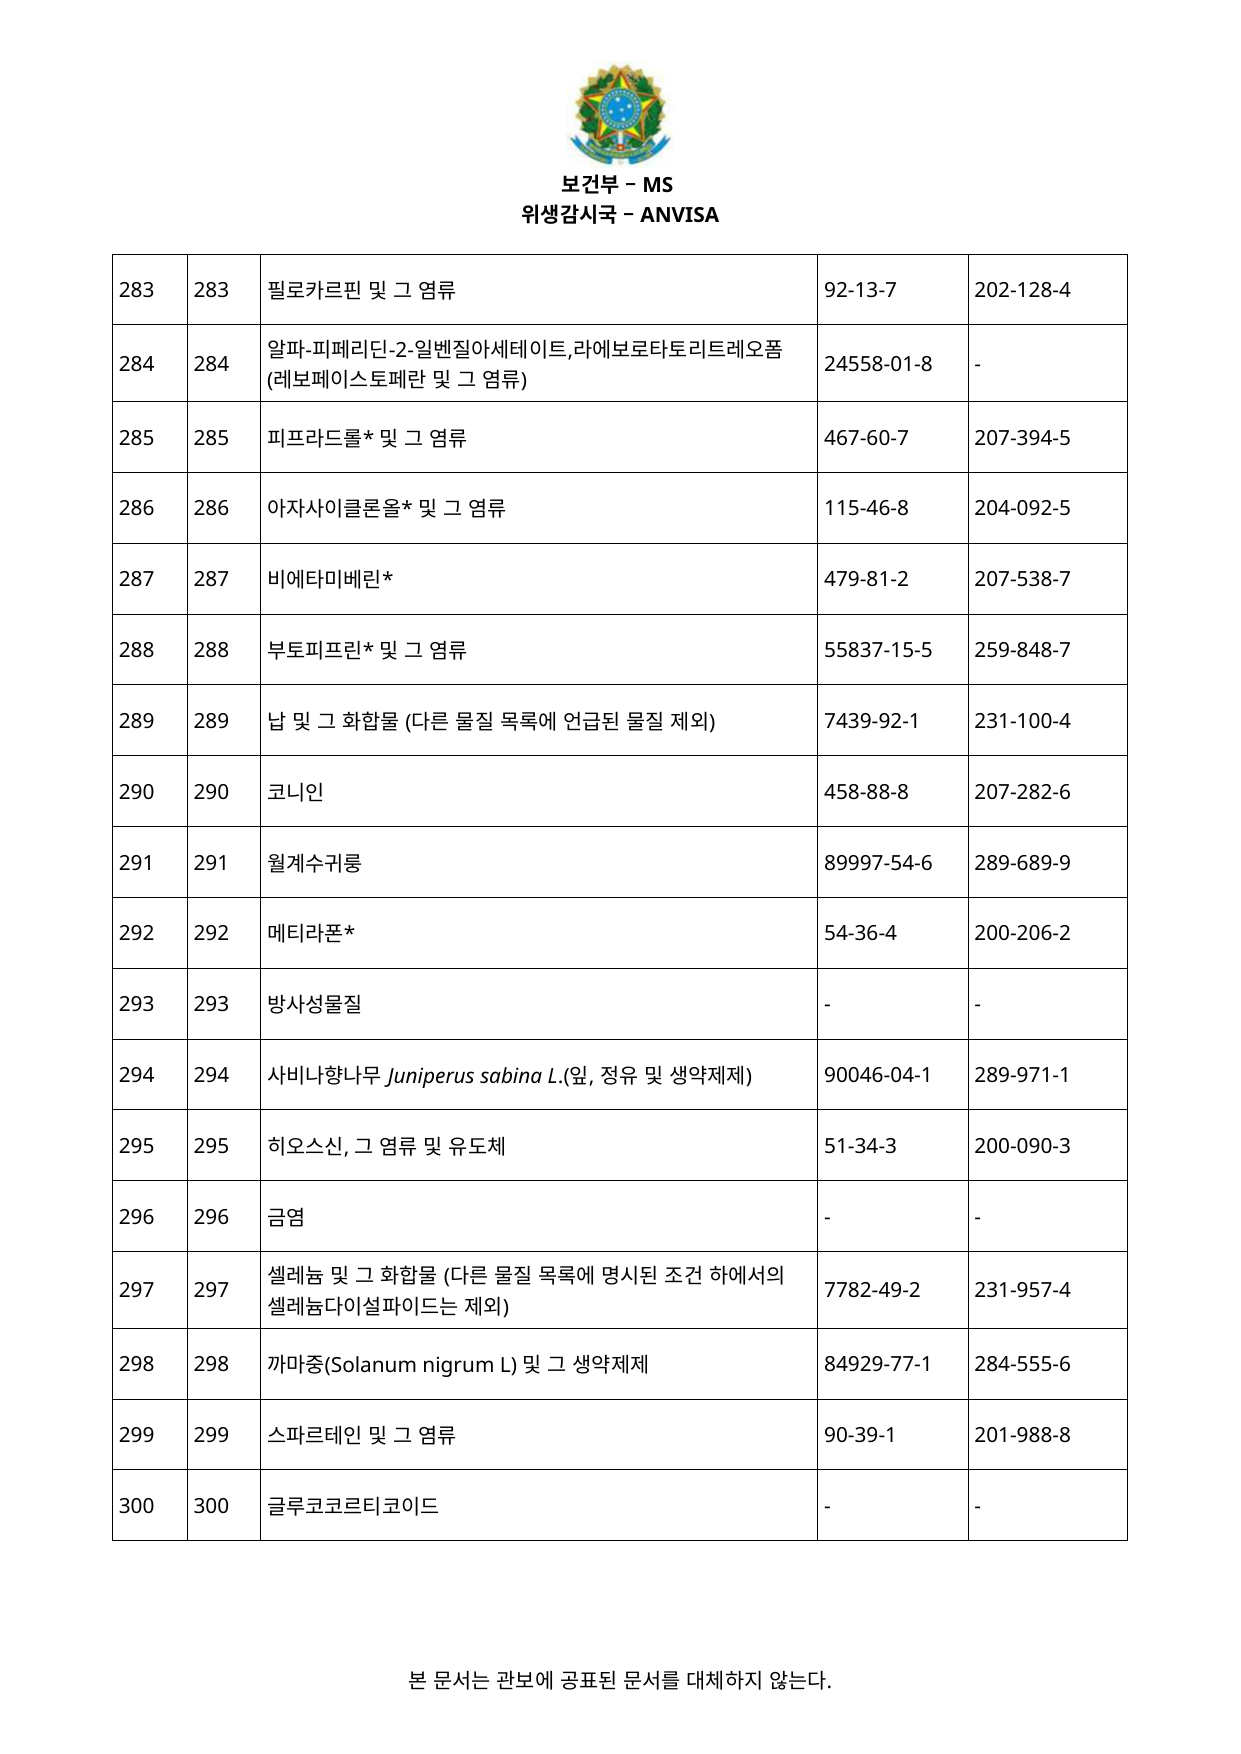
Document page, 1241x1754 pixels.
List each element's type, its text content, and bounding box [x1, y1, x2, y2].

table_cell 479-81-2 [818, 544, 968, 613]
table_cell 287 [113, 544, 187, 613]
table_cell 284-555-6 [969, 1329, 1127, 1398]
table_cell 286 [188, 473, 260, 543]
table_cell 284 [188, 325, 260, 401]
table_cell 288 [188, 615, 260, 684]
table_cell 207-538-7 [969, 544, 1127, 613]
table_cell 스파르테인 및 그 염류 [261, 1400, 817, 1469]
table_cell 299 [188, 1400, 260, 1469]
table_cell 납 및 그 화합물 (다른 물질 목록에 언급된 물질 제외) [261, 685, 817, 755]
table_cell 285 [188, 402, 260, 472]
table_cell 207-282-6 [969, 756, 1127, 826]
table_cell 7439-92-1 [818, 685, 968, 755]
table_cell 까마중(Solanum nigrum L) 및 그 생약제제 [261, 1329, 817, 1398]
table_cell 207-394-5 [969, 402, 1127, 472]
table_cell 291 [113, 827, 187, 897]
table_cell 292 [188, 898, 260, 968]
table_cell 284 [113, 325, 187, 401]
table_cell 289-689-9 [969, 827, 1127, 897]
table_cell 283 [113, 255, 187, 324]
table_cell 115-46-8 [818, 473, 968, 543]
table_cell 231-957-4 [969, 1252, 1127, 1328]
table_cell 51-34-3 [818, 1110, 968, 1180]
table_cell 290 [188, 756, 260, 826]
table_cell 296 [188, 1181, 260, 1251]
table_cell 200-206-2 [969, 898, 1127, 968]
table_cell 비에타미베린* [261, 544, 817, 613]
table_cell - [969, 1181, 1127, 1251]
table_cell 글루코코르티코이드 [261, 1470, 817, 1540]
table_cell 90-39-1 [818, 1400, 968, 1469]
table_cell 289 [188, 685, 260, 755]
table_cell 90046-04-1 [818, 1040, 968, 1109]
table_cell 295 [113, 1110, 187, 1180]
table_cell 299 [113, 1400, 187, 1469]
table_cell 204-092-5 [969, 473, 1127, 543]
table_cell - [818, 1470, 968, 1540]
table_cell 메티라폰* [261, 898, 817, 968]
table_cell 467-60-7 [818, 402, 968, 472]
table_cell 7782-49-2 [818, 1252, 968, 1328]
table_cell 294 [113, 1040, 187, 1109]
table_cell - [969, 1470, 1127, 1540]
table_cell 알파-피페리딘-2-일벤질아세테이트,라에보로타토리트레오폼 (레보페이스토페란 및 그 염류) [261, 325, 817, 401]
table_cell 셀레늄 및 그 화합물 (다른 물질 목록에 명시된 조건 하에서의 셀레늄다이설파이드는 제외) [261, 1252, 817, 1328]
table_cell 201-988-8 [969, 1400, 1127, 1469]
table_cell 290 [113, 756, 187, 826]
table_cell 288 [113, 615, 187, 684]
table_cell 92-13-7 [818, 255, 968, 324]
table_cell 295 [188, 1110, 260, 1180]
table_cell 293 [188, 969, 260, 1038]
table_cell 296 [113, 1181, 187, 1251]
table_cell 84929-77-1 [818, 1329, 968, 1398]
table_cell 55837-15-5 [818, 615, 968, 684]
table_cell 금염 [261, 1181, 817, 1251]
table_cell 294 [188, 1040, 260, 1109]
table_cell 피프라드롤* 및 그 염류 [261, 402, 817, 472]
table_cell 231-100-4 [969, 685, 1127, 755]
table_cell 200-090-3 [969, 1110, 1127, 1180]
table_cell 24558-01-8 [818, 325, 968, 401]
table_cell 89997-54-6 [818, 827, 968, 897]
table_cell 298 [188, 1329, 260, 1398]
table_cell 202-128-4 [969, 255, 1127, 324]
table_cell 292 [113, 898, 187, 968]
table_cell - [818, 1181, 968, 1251]
table_cell 283 [188, 255, 260, 324]
table_cell 300 [188, 1470, 260, 1540]
table_cell 259-848-7 [969, 615, 1127, 684]
table_cell 54-36-4 [818, 898, 968, 968]
table_cell 287 [188, 544, 260, 613]
table_cell 291 [188, 827, 260, 897]
table_cell 히오스신, 그 염류 및 유도체 [261, 1110, 817, 1180]
table_cell 아자사이클론올* 및 그 염류 [261, 473, 817, 543]
table_cell 285 [113, 402, 187, 472]
table_cell - [818, 969, 968, 1038]
table_cell 방사성물질 [261, 969, 817, 1038]
table_cell - [969, 325, 1127, 401]
picture [566, 61, 675, 168]
table_cell 필로카르핀 및 그 염류 [261, 255, 817, 324]
table_cell - [969, 969, 1127, 1038]
table_cell 297 [113, 1252, 187, 1328]
table_cell 사비나향나무 Juniperus sabina L.(잎, 정유 및 생약제제) [261, 1040, 817, 1109]
table_cell 297 [188, 1252, 260, 1328]
table_cell 289 [113, 685, 187, 755]
table_cell 300 [113, 1470, 187, 1540]
table_cell 부토피프린* 및 그 염류 [261, 615, 817, 684]
table_cell 298 [113, 1329, 187, 1398]
table_cell 289-971-1 [969, 1040, 1127, 1109]
table_cell 월계수귀룽 [261, 827, 817, 897]
table_cell 286 [113, 473, 187, 543]
table_cell 코니인 [261, 756, 817, 826]
table_cell 458-88-8 [818, 756, 968, 826]
table_cell 293 [113, 969, 187, 1038]
